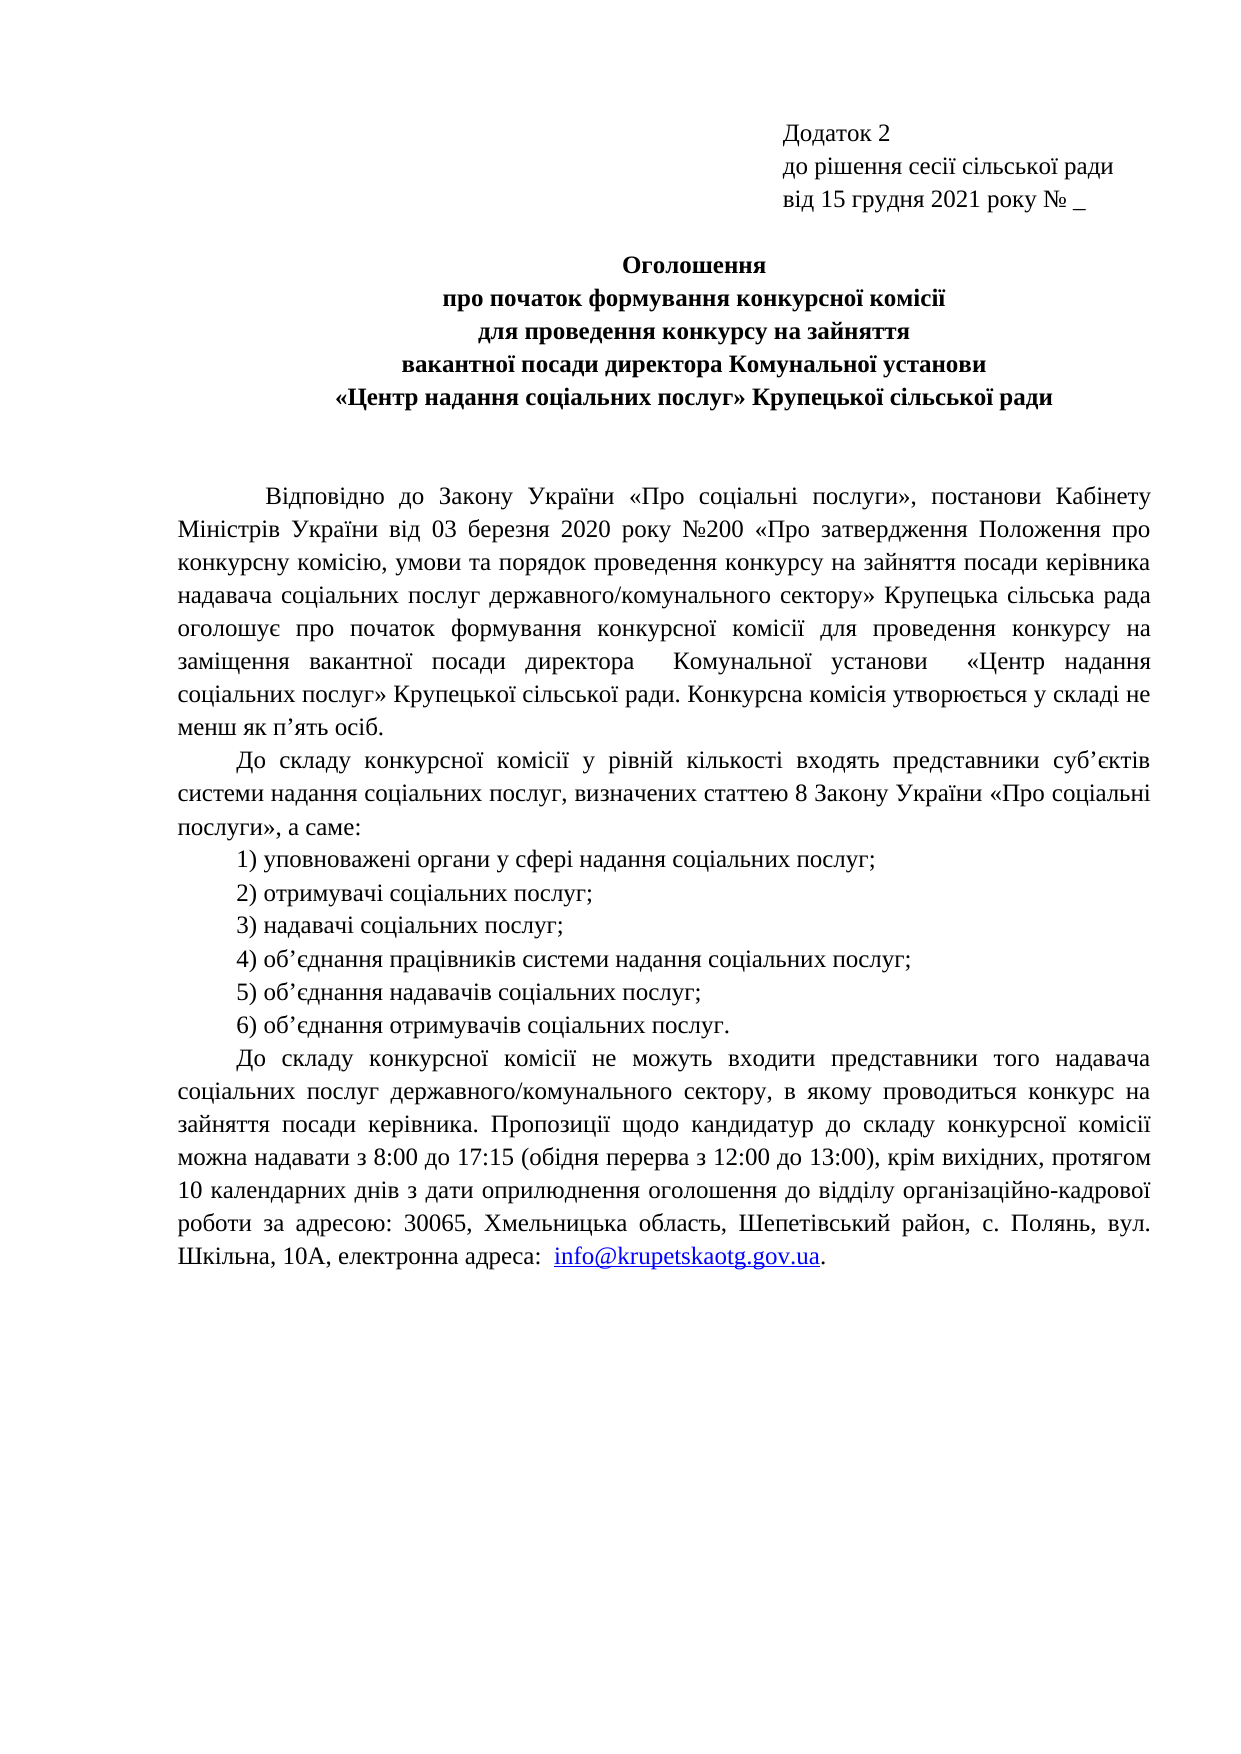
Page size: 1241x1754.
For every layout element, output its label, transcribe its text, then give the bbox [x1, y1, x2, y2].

text для проведення конкурсу на зайняття [177, 316, 1152, 345]
text вакантної посади директора Комунальної установи [177, 349, 1152, 378]
text Додаток 2 [177, 118, 1152, 147]
text 4) об’єднання працівників системи надання соціальних послуг; [177, 944, 1152, 972]
text до рішення сесії сільської ради [177, 151, 1152, 180]
text 3) надавачі соціальних послуг; [177, 911, 1152, 939]
text Оголошення [177, 250, 1152, 279]
text Відповідно до Закону України «Про соціальні послуги», постанови Кабінету Міністрів України від 03 березня 2020 року №200 «Про затвердження Положення про конкурсну комісію, умови та порядок проведення конкурсу на зайняття посади керівника надавача соціальних послуг державного/комунального сектору» Крупецька сільська рада оголошує про початок формування конкурсної комісії для проведення конкурсу на заміщення вакантної посади директора Комунальної установи «Центр надання соціальних послуг» Крупецької сільської ради. Конкурсна комісія утворюється у складі не менш як п’ять осіб. [177, 481, 1152, 741]
text «Центр надання соціальних послуг» Крупецької сільської ради [177, 382, 1152, 411]
text До складу конкурсної комісії не можуть входити представники того надавача соціальних послуг державного/комунального сектору, в якому проводиться конкурс на зайняття посади керівника. Пропозиції щодо кандидатур до складу конкурсної комісії можна надавати з 8:00 до 17:15 (обідня перерва з 12:00 до 13:00), крім вихідних, протягом 10 календарних днів з дати оприлюднення оголошення до відділу організаційно-кадрової роботи за адресою: 30065, Хмельницька область, Шепетівський район, с. Полянь, вул. Шкільна, 10А, електронна адреса: info@krupetskaotg.gov.ua. [177, 1043, 1152, 1269]
text 2) отримувачі соціальних послуг; [177, 878, 1152, 906]
text 5) об’єднання надавачів соціальних послуг; [177, 977, 1152, 1005]
text від 15 грудня 2021 року № _ [177, 184, 1152, 213]
text 1) уповноважені органи у сфері надання соціальних послуг; [177, 844, 1152, 873]
text 6) об’єднання отримувачів соціальних послуг. [177, 1010, 1152, 1038]
text про початок формування конкурсної комісії [177, 283, 1152, 312]
text До складу конкурсної комісії у рівній кількості входять представники суб’єктів системи надання соціальних послуг, визначених статтею 8 Закону України «Про соціальні послуги», а саме: [177, 746, 1152, 840]
